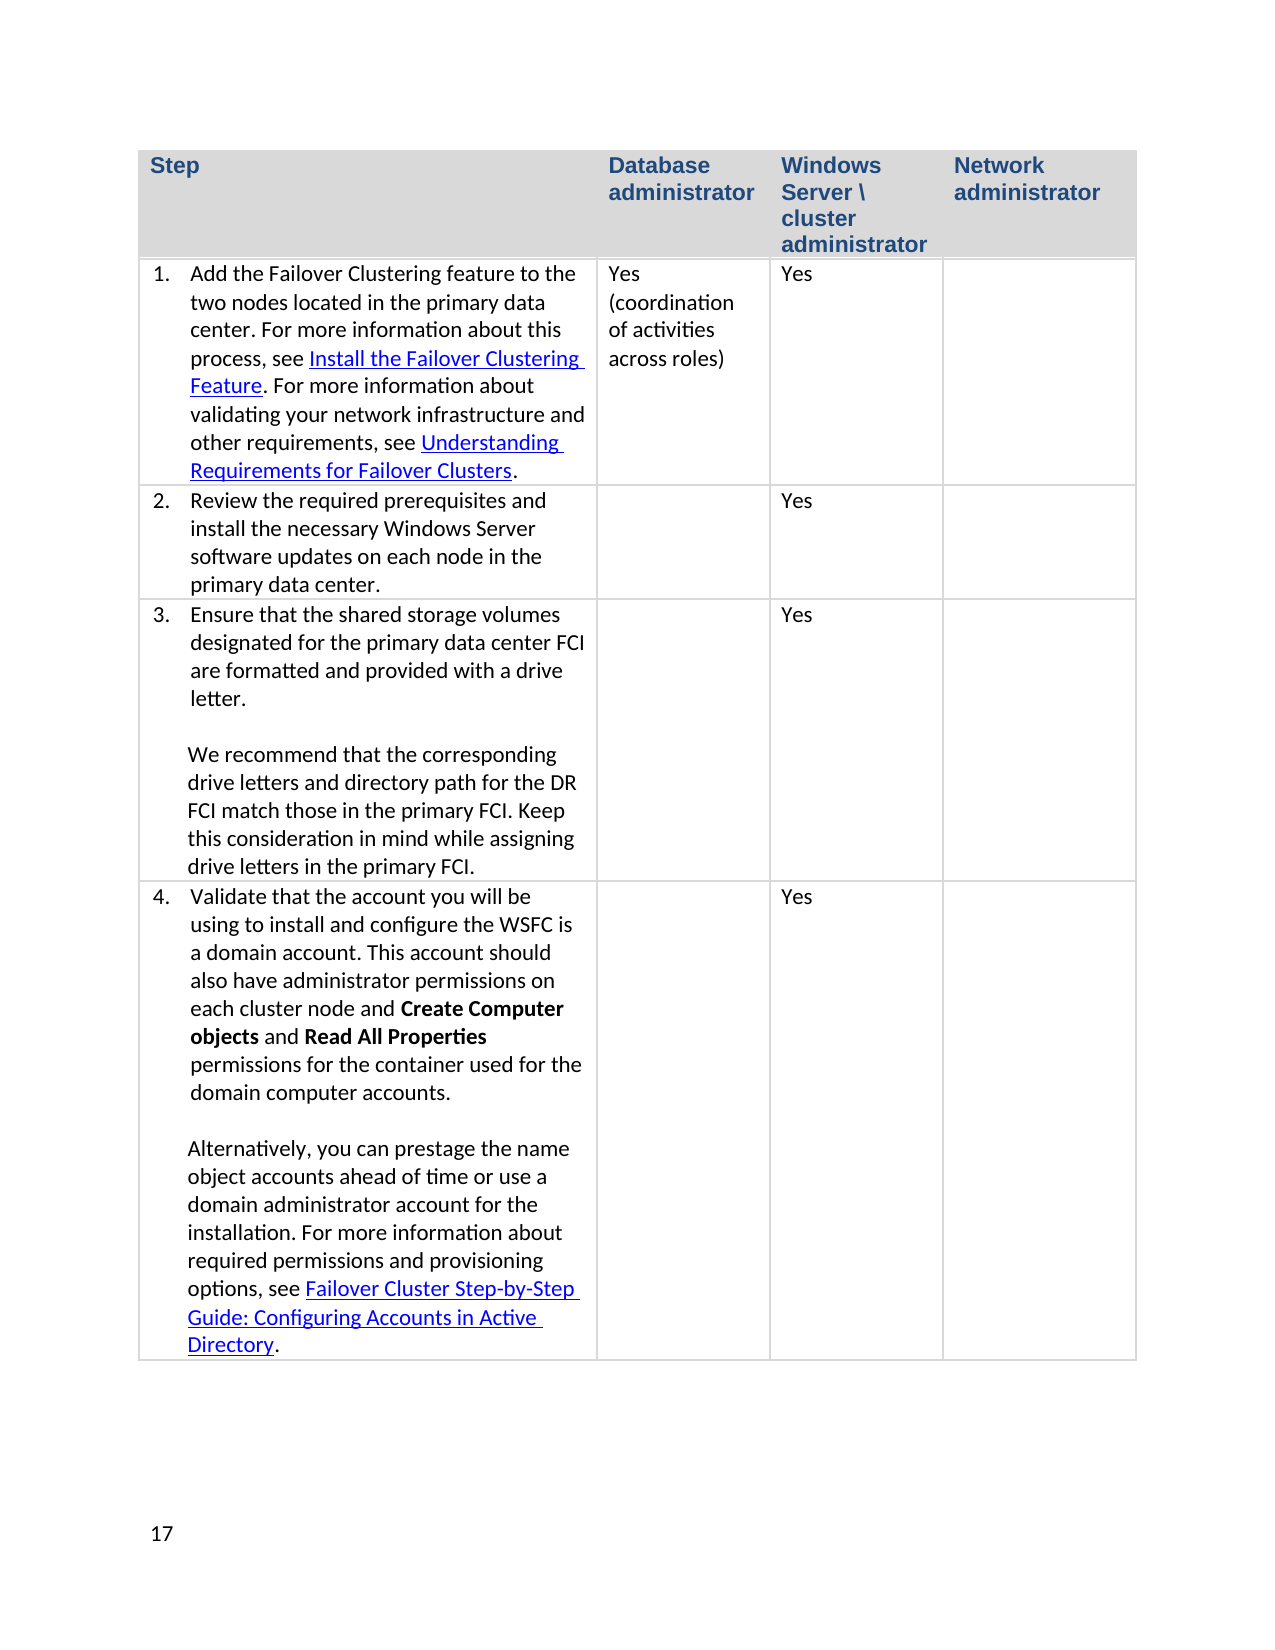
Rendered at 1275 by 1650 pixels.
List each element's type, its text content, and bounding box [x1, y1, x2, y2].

table_header Step [140, 152, 596, 257]
table_cell Yes (coordination of activities across roles) [598, 260, 769, 484]
table_cell [598, 882, 769, 1359]
table_cell Validate that the account you will be using to install and configure the WSFC is a domain account. This account should also have administrator permissions on each cluster node and Create Computer objects and Read All Properties permissions for the container used for the domain computer accounts. Alternatively, you can prestage the name object accounts ahead of time or use a domain administrator account for the installation. For more information about required permissions and provisioning options, see Failover Cluster Step-by-Step Guide: Configuring Accounts in Active Directory. [140, 882, 596, 1359]
table_cell Ensure that the shared storage volumes designated for the primary data center FCI are formatted and provided with a drive letter. We recommend that the corresponding drive letters and directory path for the DR FCI match those in the primary FCI. Keep this consideration in mind while assigning drive letters in the primary FCI. [140, 600, 596, 880]
table_cell Review the required prerequisites and install the necessary Windows Server software updates on each node in the primary data center. [140, 486, 596, 598]
table_cell [944, 882, 1135, 1359]
table_cell [944, 486, 1135, 598]
table_cell [598, 486, 769, 598]
table_cell Yes [771, 882, 942, 1359]
table_header Database administrator [598, 152, 769, 257]
table_cell [598, 600, 769, 880]
table_header Network administrator [944, 152, 1135, 257]
table_cell Yes [771, 600, 942, 880]
table_cell Yes [771, 260, 942, 484]
table_cell Add the Failover Clustering feature to the two nodes located in the primary data center. For more information about this process, see Install the Failover Clustering Feature. For more information about validating your network infrastructure and other requirements, see Understanding Requirements for Failover Clusters. [140, 260, 596, 484]
table_header Windows Server \ cluster administrator [771, 152, 942, 257]
table_cell [944, 600, 1135, 880]
table_cell [944, 260, 1135, 484]
table_cell Yes [771, 486, 942, 598]
